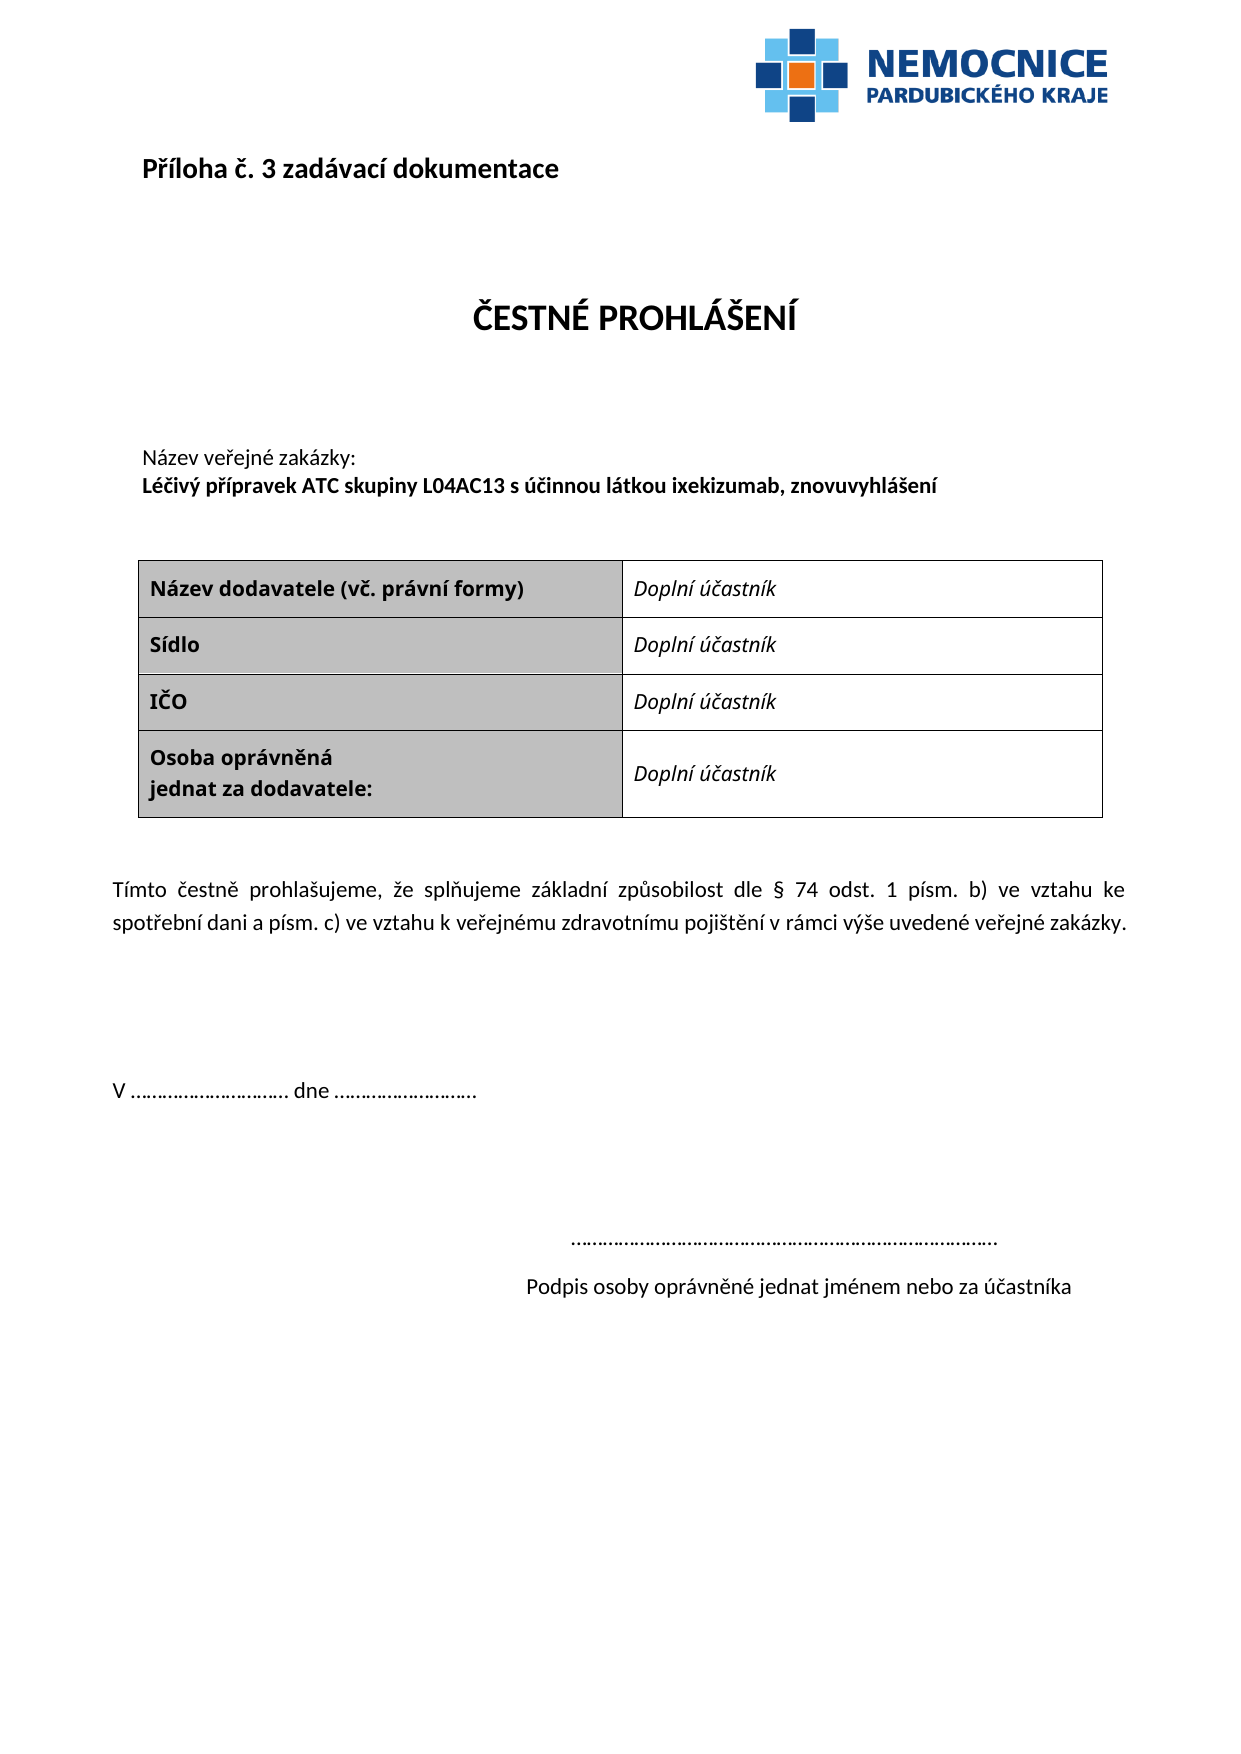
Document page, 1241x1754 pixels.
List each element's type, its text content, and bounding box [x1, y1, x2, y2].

table_cell Doplní účastník [623, 675, 1102, 730]
text Název veřejné zakázky: [112, 443, 1128, 471]
table_cell Doplní účastník [623, 731, 1102, 817]
table_cell IČO [139, 675, 622, 730]
text V ………………………… dne ……………………… [112, 1076, 1128, 1104]
text Léčivý přípravek ATC skupiny L04AC13 s účinnou látkou ixekizumab, znovuvyhlášení [142, 471, 1128, 499]
text ČESTNÉ PROHLÁŠENÍ [142, 294, 1128, 339]
table_cell Osoba oprávněná jednat za dodavatele: [139, 731, 622, 817]
table_header Doplní účastník [623, 561, 1102, 617]
text Tímto čestně prohlašujeme, že splňujeme základní způsobilost dle § 74 odst. 1 písm. b) ve vztahu ke spotřební dani a písm. c) ve vztahu k veřejnému zdravotnímu pojištění v rámci výše uvedené veřejné zakázky. [112, 875, 1128, 936]
picture [754, 27, 1108, 123]
table_cell Sídlo [139, 618, 622, 673]
text ……………………………………………………………………… [112, 1223, 1128, 1251]
table_cell Doplní účastník [623, 618, 1102, 673]
text Příloha č. 3 zadávací dokumentace [142, 150, 1128, 186]
table_header Název dodavatele (vč. právní formy) [139, 561, 622, 617]
text Podpis osoby oprávněné jednat jménem nebo za účastníka [112, 1272, 1128, 1300]
